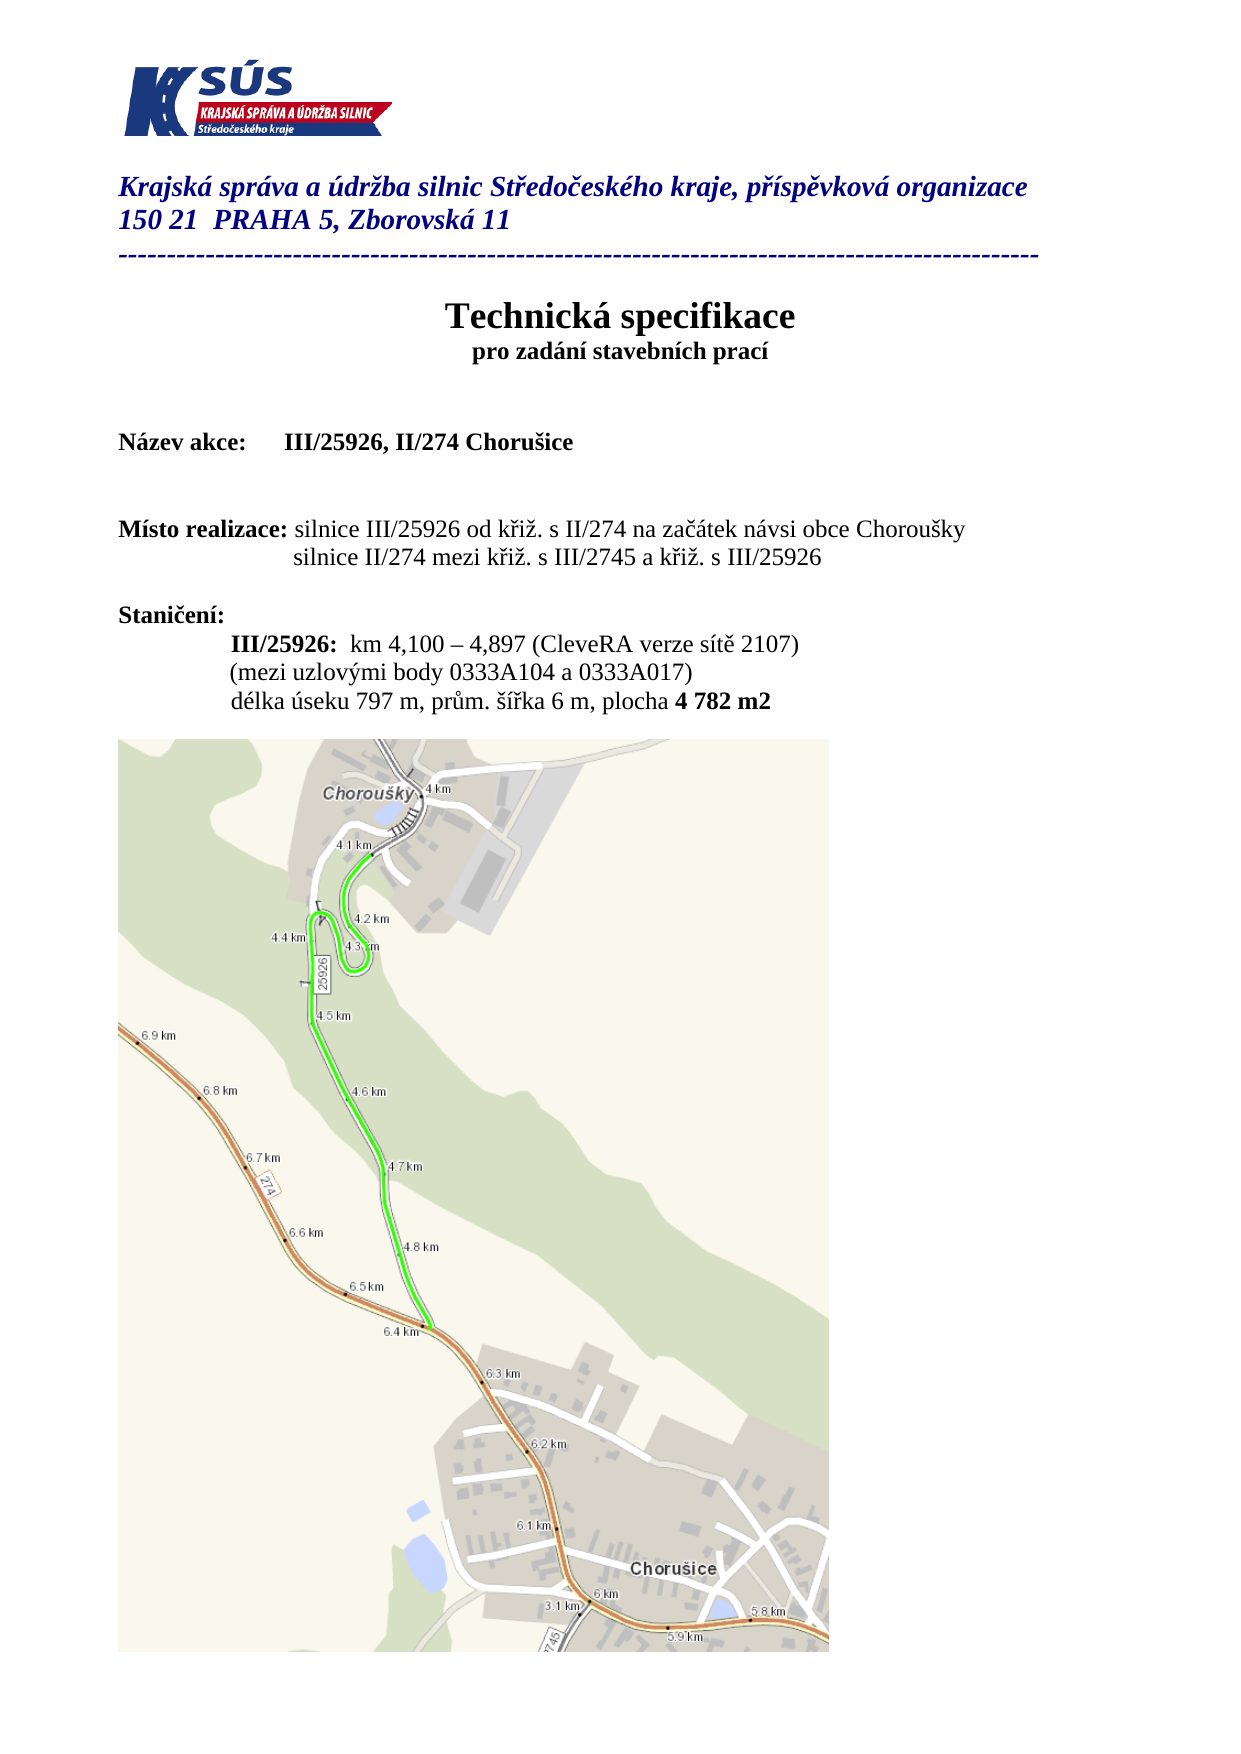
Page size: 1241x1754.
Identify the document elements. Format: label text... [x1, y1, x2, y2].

picture [118, 739, 830, 1652]
text Název akce: III/25926, II/274 Chorušice [118, 427, 1122, 456]
text III/25926: km 4,100 – 4,897 (CleveRA verze sítě 2107) [118, 629, 1122, 657]
text (mezi uzlovými body 0333A104 a 0333A017) [192, 657, 1122, 686]
picture [118, 59, 392, 136]
text Technická specifikace [118, 293, 1122, 336]
text pro zadání stavebních prací [118, 336, 1122, 365]
text Místo realizace: silnice III/25926 od křiž. s II/274 na začátek návsi obce Choroušky [118, 514, 1122, 542]
text Staničení: [118, 600, 1122, 629]
text délka úseku 797 m, prům. šířka 6 m, plocha 4 782 m2 [118, 686, 1122, 715]
text silnice II/274 mezi křiž. s III/2745 a křiž. s III/25926 [118, 542, 1122, 571]
